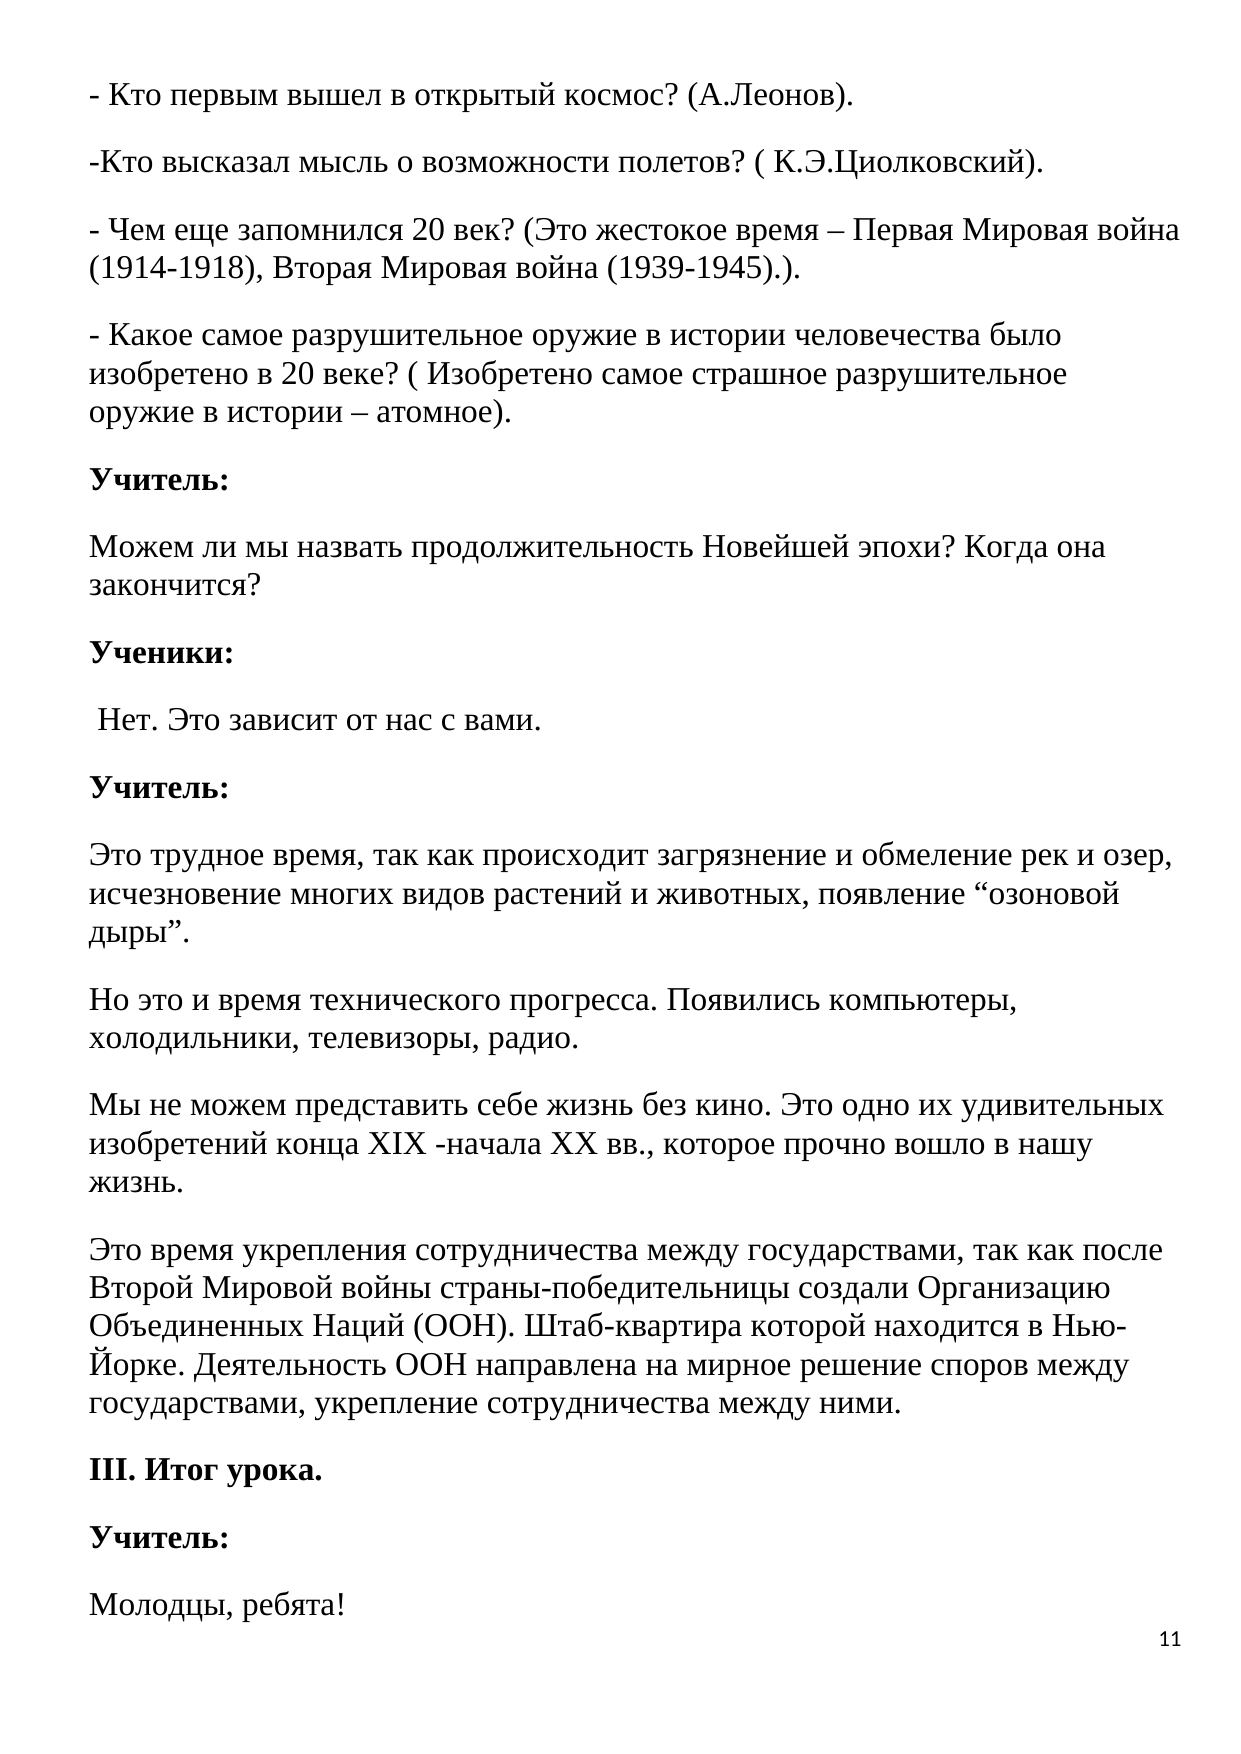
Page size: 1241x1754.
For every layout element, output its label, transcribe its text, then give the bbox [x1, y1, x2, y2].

text Это трудное время, так как происходит загрязнение и обмеление рек и озер, исчезновение многих видов растений и животных, появление “озоновой дыры”. [89, 835, 1181, 950]
text - Какое самое разрушительное оружие в истории человечества было изобретено в 20 веке? ( Изобретено самое страшное разрушительное оружие в истории – атомное). [89, 315, 1181, 430]
text Учитель: [89, 1517, 1181, 1556]
text -Кто высказал мысль о возможности полетов? ( К.Э.Циолковский). [89, 141, 1181, 180]
text - Кто первым вышел в открытый космос? (А.Леонов). [89, 74, 1181, 112]
text III. Итог урока. [89, 1450, 1181, 1488]
text Мы не можем представить себе жизнь без кино. Это одно их удивительных изобретений конца XIX -начала XX вв., которое прочно вошло в нашу жизнь. [89, 1085, 1181, 1200]
text Учитель: [89, 767, 1181, 806]
text Ученики: [89, 632, 1181, 671]
text Можем ли мы назвать продолжительность Новейшей эпохи? Когда она закончится? [89, 526, 1181, 603]
text Молодцы, ребята! [89, 1585, 1181, 1623]
text Нет. Это зависит от нас с вами. [89, 700, 1181, 738]
text Это время укрепления сотрудничества между государствами, так как после Второй Мировой войны страны-победительницы создали Организацию Объединенных Наций (ООН). Штаб-квартира которой находится в Нью-Йорке. Деятельность ООН направлена на мирное решение споров между государствами, укрепление сотрудничества между ними. [89, 1229, 1181, 1421]
text - Чем еще запомнился 20 век? (Это жестокое время – Первая Мировая война (1914-1918), Вторая Мировая война (1939-1945).). [89, 209, 1181, 286]
text Учитель: [89, 459, 1181, 497]
text Но это и время технического прогресса. Появились компьютеры, холодильники, телевизоры, радио. [89, 979, 1181, 1056]
